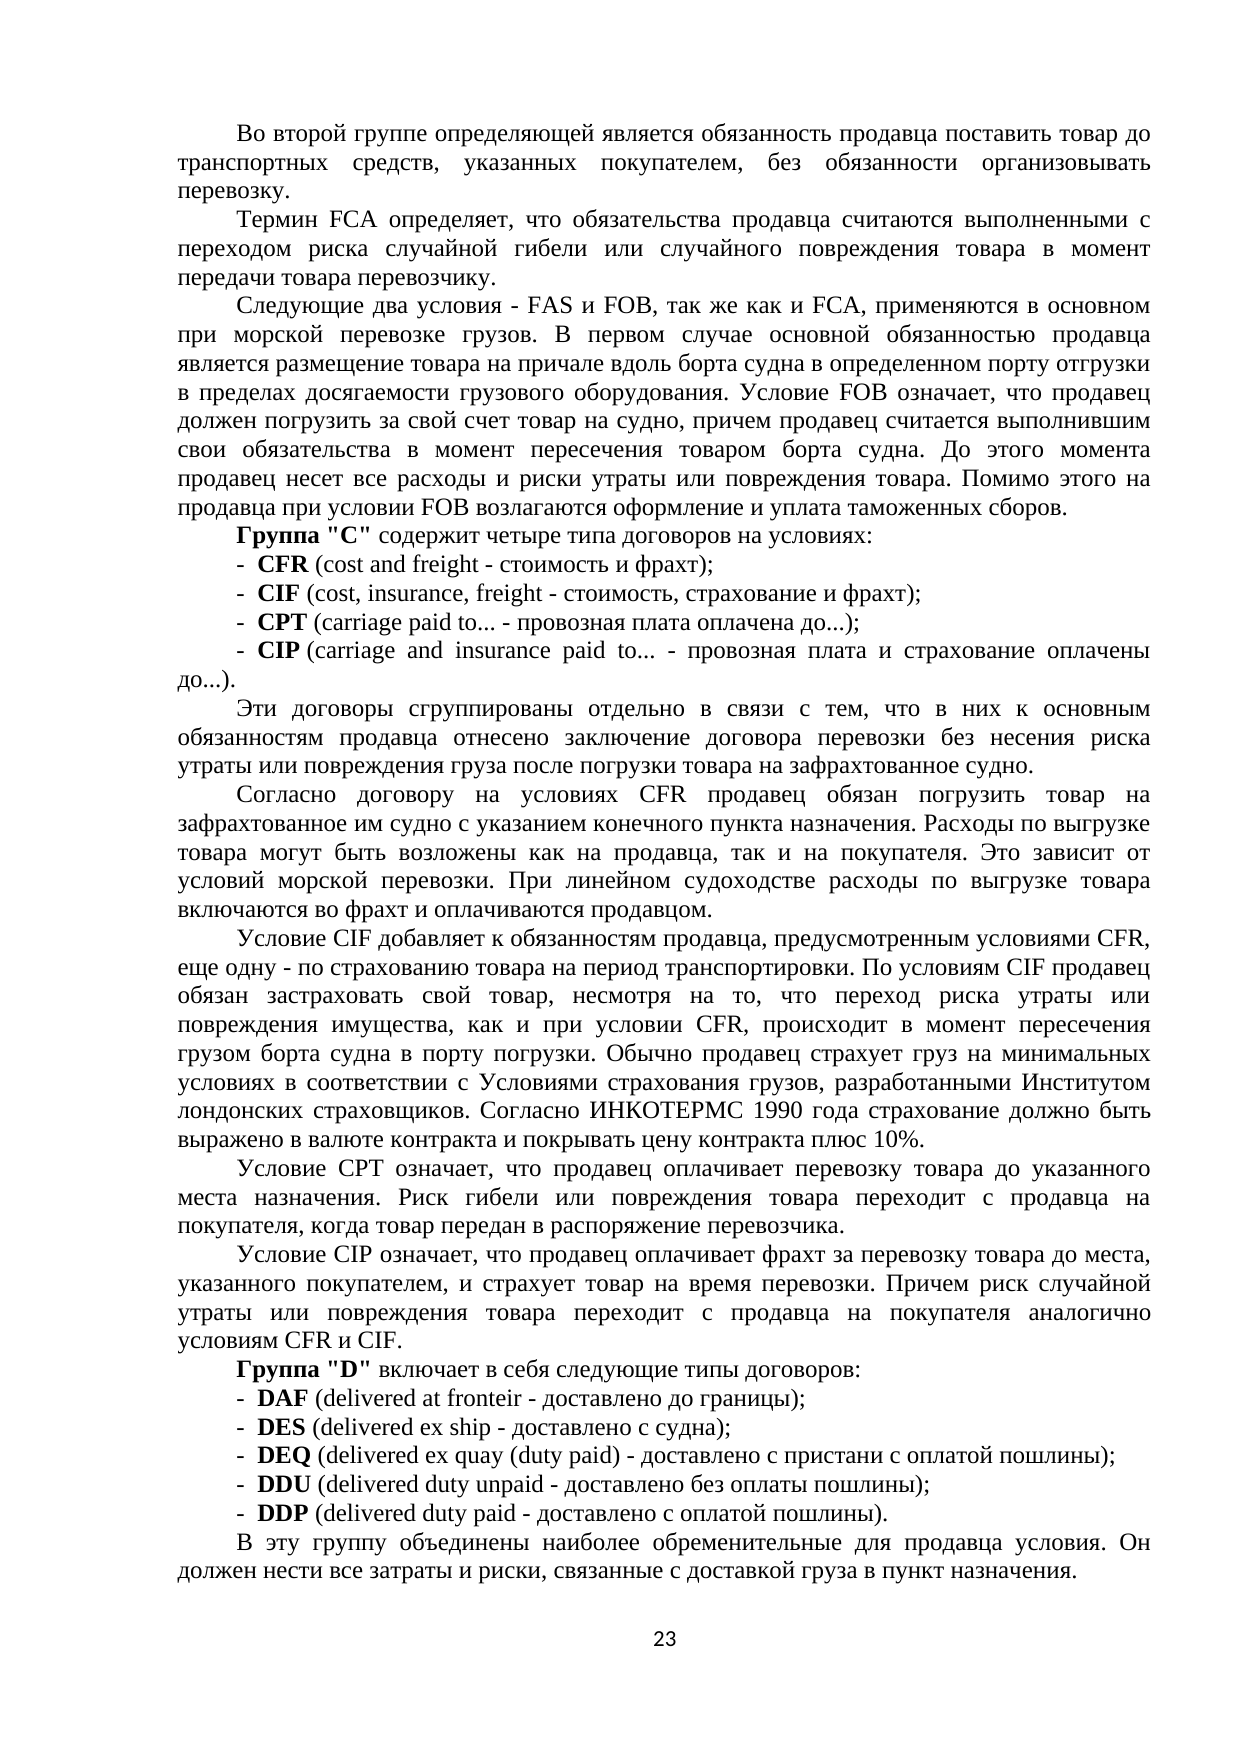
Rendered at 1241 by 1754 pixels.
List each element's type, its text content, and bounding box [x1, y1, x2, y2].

text Условие СРТ означает, что продавец оплачивает перевозку товара до указанного места назначения. Риск гибели или повреждения товара переходит с продавца на покупателя, когда товар передан в распоряжение перевозчика. [177, 1153, 1152, 1239]
text - CIF (cost, insurance, freight - стоимость, страхование и фрахт); [177, 578, 1152, 607]
text Согласно договору на условиях CFR продавец обязан погрузить товар на зафрахтованное им судно с указанием конечного пункта назначения. Расходы по выгрузке товара могут быть возложены как на продавца, так и на покупателя. Это зависит от условий морской перевозки. При линейном судоходстве расходы по выгрузке товара включаются во фрахт и оплачиваются продавцом. [177, 779, 1152, 923]
text - СРТ (carriage paid to... - провозная плата оплачена до...); [177, 607, 1152, 636]
text Эти договоры сгруппированы отдельно в связи с тем, что в них к основным обязанностям продавца отнесено заключение договора перевозки без несения риска утраты или повреждения груза после погрузки товара на зафрахтованное судно. [177, 693, 1152, 779]
text В эту группу объединены наиболее обременительные для продавца условия. Он должен нести все затраты и риски, связанные с доставкой груза в пункт назначения. [177, 1527, 1152, 1584]
text - DES (delivered ex ship - доставлено с судна); [177, 1412, 1152, 1441]
text - DDU (delivered duty unpaid - доставлено без оплаты пошлины); [177, 1469, 1152, 1498]
text - DAF (delivered at fronteir - доставлено до границы); [177, 1383, 1152, 1412]
text - DDP (delivered duty paid - доставлено с оплатой пошлины). [177, 1498, 1152, 1527]
text - CFR (cost and freight - стоимость и фрахт); [177, 549, 1152, 578]
text Группа "D" включает в себя следующие типы договоров: [177, 1354, 1152, 1383]
text Условие CIP означает, что продавец оплачивает фрахт за перевозку товара до места, указанного покупателем, и страхует товар на время перевозки. Причем риск случайной утраты или повреждения товара переходит с продавца на покупателя аналогично условиям CFR и CIF. [177, 1239, 1152, 1354]
text - DEQ (delivered ex quay (duty paid) - доставлено с пристани с оплатой пошлины); [177, 1441, 1152, 1469]
text Следующие два условия - FAS и FOB, так же как и FCA, применяются в основном при морской перевозке грузов. В первом случае основной обязанностью продавца является размещение товара на причале вдоль борта судна в определенном порту отгрузки в пределах досягаемости грузового оборудования. Условие FOB означает, что продавец должен погрузить за свой счет товар на судно, причем продавец считается выполнившим свои обязательства в момент пересечения товаром борта судна. До этого момента продавец несет все расходы и риски утраты или повреждения товара. Помимо этого на продавца при условии FOB возлагаются оформление и уплата таможенных сборов. [177, 291, 1152, 521]
text Термин FCA определяет, что обязательства продавца считаются выполненными с переходом риска случайной гибели или случайного повреждения товара в момент передачи товара перевозчику. [177, 204, 1152, 291]
text Группа "С" содержит четыре типа договоров на условиях: [177, 521, 1152, 549]
text - CIP (carriage and insurance paid to... - провозная плата и страхование оплачены до...). [177, 636, 1152, 693]
text Условие CIF добавляет к обязанностям продавца, предусмотренным условиями CFR, еще одну - по страхованию товара на период транспортировки. По условиям CIF продавец обязан застраховать свой товар, несмотря на то, что переход риска утраты или повреждения имущества, как и при условии CFR, происходит в момент пересечения грузом борта судна в порту погрузки. Обычно продавец страхует груз на минимальных условиях в соответствии с Условиями страхования грузов, разработанными Институтом лондонских страховщиков. Согласно ИНКОТЕРМС 1990 года страхование должно быть выражено в валюте контракта и покрывать цену контракта плюс 10%. [177, 923, 1152, 1153]
text Во второй группе определяющей является обязанность продавца поставить товар до транспортных средств, указанных покупателем, без обязанности организовывать перевозку. [177, 118, 1152, 204]
